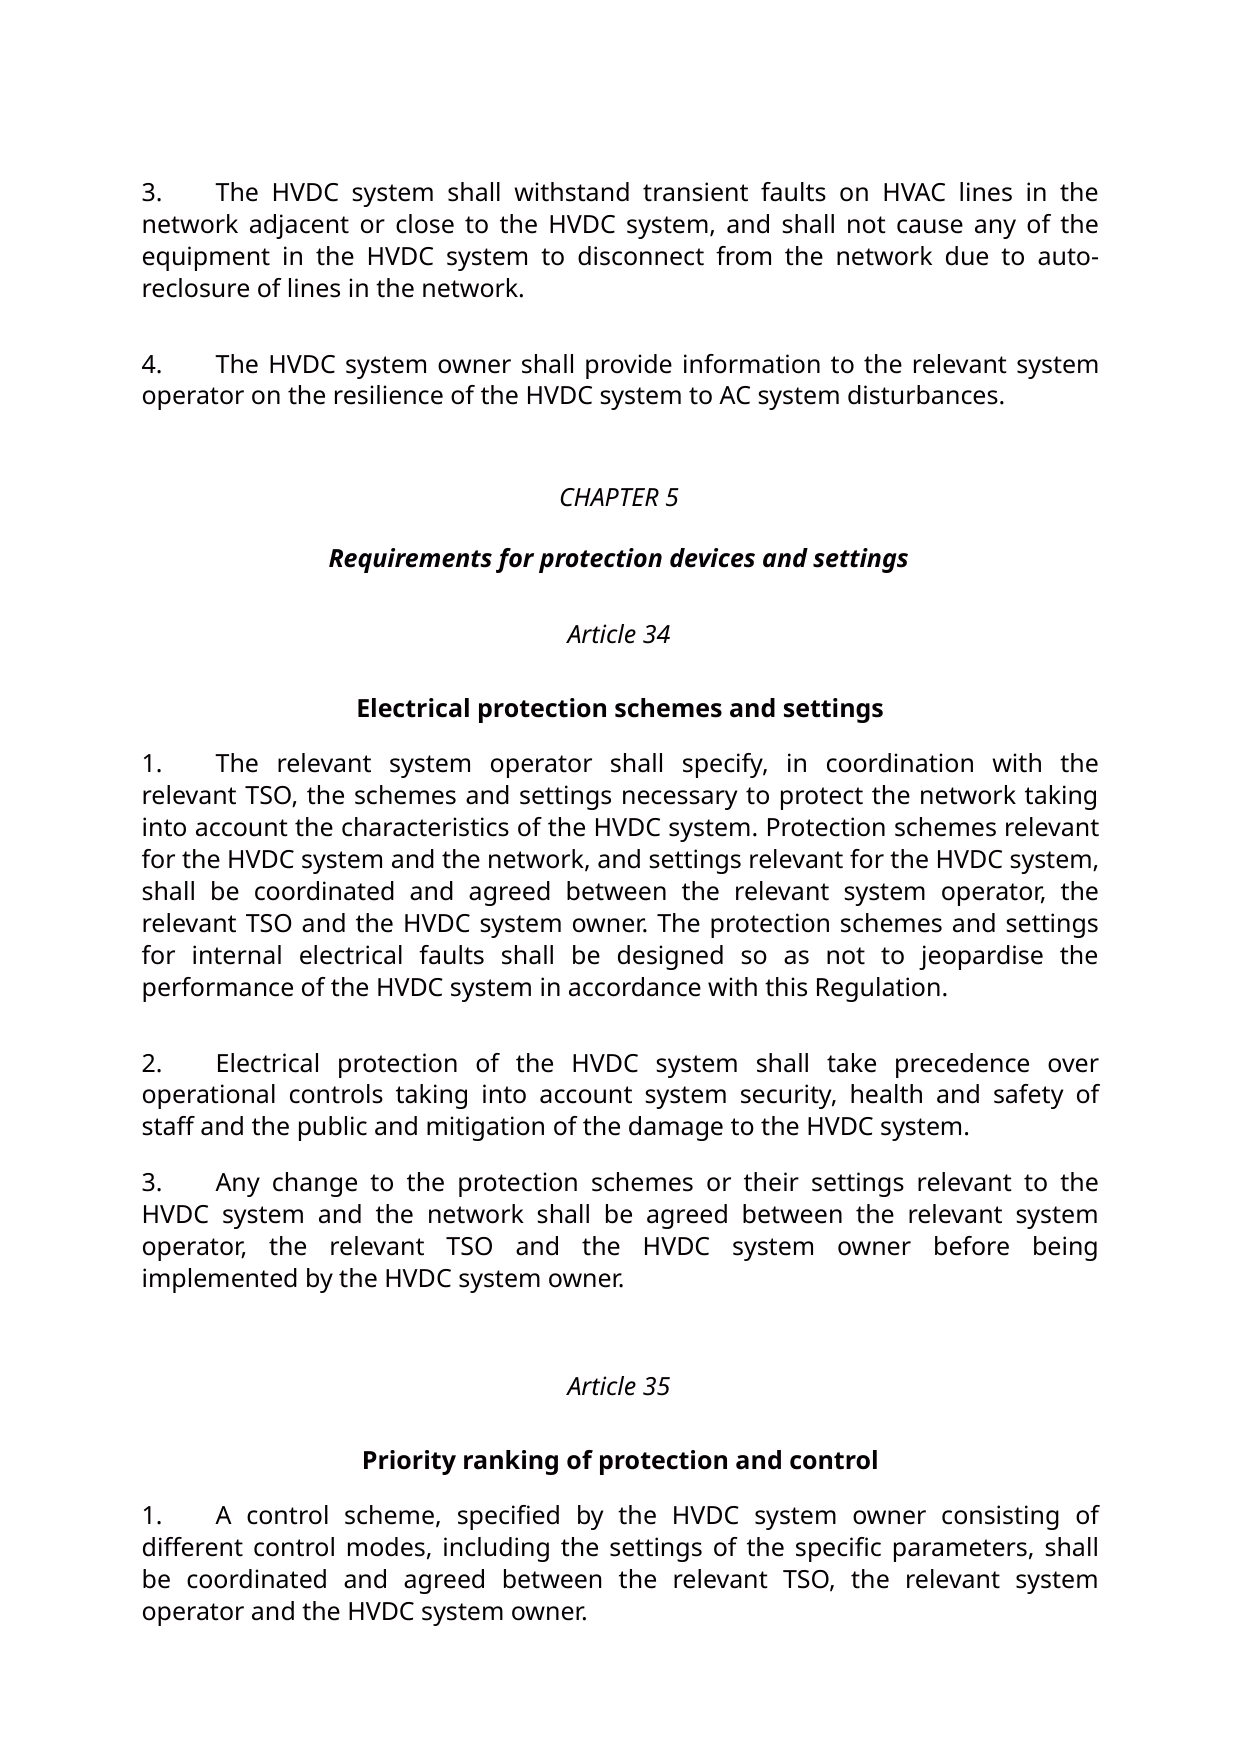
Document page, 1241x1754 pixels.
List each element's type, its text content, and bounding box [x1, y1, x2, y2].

text Requirements for protection devices and settings [140, 541, 1100, 575]
subtitle Article 35 [140, 1369, 1100, 1403]
text Electrical protection schemes and settings [140, 692, 1100, 724]
list The HVDC system owner shall provide information to the relevant system operator on the resilience of the HVDC system to AC system disturbances. [141, 347, 1100, 412]
list A control scheme, specified by the HVDC system owner consisting of different control modes, including the settings of the specific parameters, shall be coordinated and agreed between the relevant TSO, the relevant system operator and the HVDC system owner. [141, 1499, 1100, 1627]
text Priority ranking of protection and control [140, 1444, 1100, 1476]
list Electrical protection of the HVDC system shall take precedence over operational controls taking into account system security, health and safety of staff and the public and mitigation of the damage to the HVDC system. [141, 1047, 1100, 1143]
list Any change to the protection schemes or their settings relevant to the HVDC system and the network shall be agreed between the relevant system operator, the relevant TSO and the HVDC system owner before being implemented by the HVDC system owner. [141, 1166, 1100, 1294]
list The relevant system operator shall specify, in coordination with the relevant TSO, the schemes and settings necessary to protect the network taking into account the characteristics of the HVDC system. Protection schemes relevant for the HVDC system and the network, and settings relevant for the HVDC system, shall be coordinated and agreed between the relevant system operator, the relevant TSO and the HVDC system owner. The protection schemes and settings for internal electrical faults shall be designed so as not to jeopardise the performance of the HVDC system in accordance with this Regulation. [141, 747, 1100, 1004]
subtitle Article 34 [140, 617, 1100, 651]
text CHAPTER 5 [140, 479, 1100, 513]
list The HVDC system shall withstand transient faults on HVAC lines in the network adjacent or close to the HVDC system, and shall not cause any of the equipment in the HVDC system to disconnect from the network due to auto- reclosure of lines in the network. [141, 176, 1100, 304]
